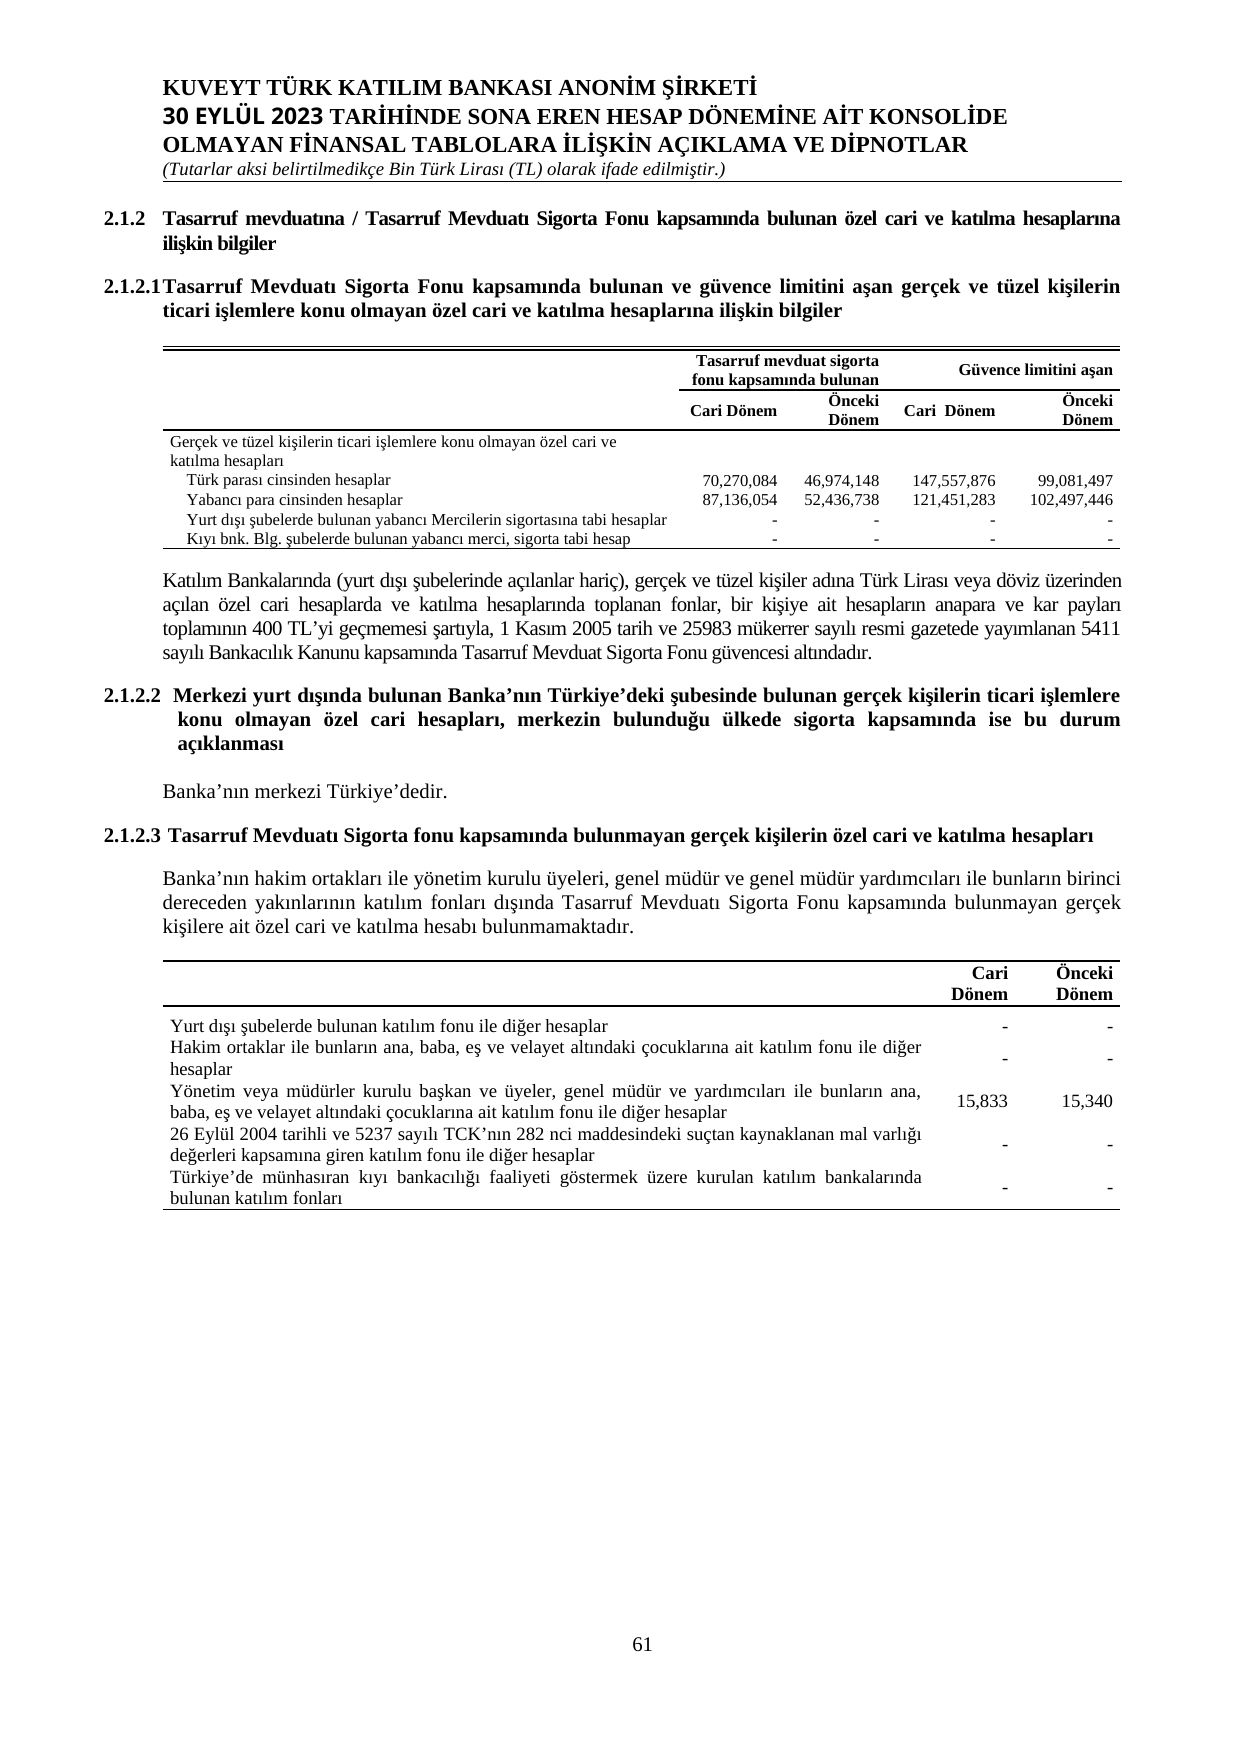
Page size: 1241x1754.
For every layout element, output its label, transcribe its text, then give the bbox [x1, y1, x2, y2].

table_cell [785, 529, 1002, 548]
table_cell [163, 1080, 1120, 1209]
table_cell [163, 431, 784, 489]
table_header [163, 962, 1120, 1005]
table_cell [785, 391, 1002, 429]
text 2.1.2.1 Tasarruf Mevduatı Sigorta Fonu kapsamında bulunan ve güvence limitini aşan gerçek ve tüzel kişilerin ticari işlemlere konu olmayan özel cari ve katılma hesaplarına ilişkin bilgiler [103, 274, 1122, 322]
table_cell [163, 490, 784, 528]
text Banka’nın hakim ortakları ile yönetim kurulu üyeleri, genel müdür ve genel müdür yardımcıları ile bunların birinci dereceden yakınlarının katılım fonları dışında Tasarruf Mevduatı Sigorta Fonu kapsamında bulunmayan gerçek kişilere ait özel cari ve katılma hesabı bulunmamaktadır. [103, 866, 1122, 938]
text 2.1.2 Tasarruf mevduatına / Tasarruf Mevduatı Sigorta Fonu kapsamında bulunan özel cari ve katılma hesaplarına ilişkin bilgiler [103, 206, 1122, 254]
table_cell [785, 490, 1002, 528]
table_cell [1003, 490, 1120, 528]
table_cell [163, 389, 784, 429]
text 2.1.2.2 Merkezi yurt dışında bulunan Banka’nın Türkiye’deki şubesinde bulunan gerçek kişilerin ticari işlemlere konu olmayan özel cari hesapları, merkezin bulunduğu ülkede sigorta kapsamında ise bu durum açıklanması [103, 683, 1122, 755]
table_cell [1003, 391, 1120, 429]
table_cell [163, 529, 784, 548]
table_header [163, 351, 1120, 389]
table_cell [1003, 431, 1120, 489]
text Banka’nın merkezi Türkiye’dedir. [162, 779, 1122, 803]
text Katılım Bankalarında (yurt dışı şubelerinde açılanlar hariç), gerçek ve tüzel kişiler adına Türk Lirası veya döviz üzerinden açılan özel cari hesaplarda ve katılma hesaplarında toplanan fonlar, bir kişiye ait hesapların anapara ve kar payları toplamının 400 TL’yi geçmemesi şartıyla, 1 Kasım 2005 tarih ve 25983 mükerrer sayılı resmi gazetede yayımlanan 5411 sayılı Bankacılık Kanunu kapsamında Tasarruf Mevduat Sigorta Fonu güvencesi altındadır. [162, 568, 1122, 664]
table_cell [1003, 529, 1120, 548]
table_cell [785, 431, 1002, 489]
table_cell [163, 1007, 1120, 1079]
text 2.1.2.3 Tasarruf Mevduatı Sigorta fonu kapsamında bulunmayan gerçek kişilerin özel cari ve katılma hesapları [103, 823, 1122, 847]
